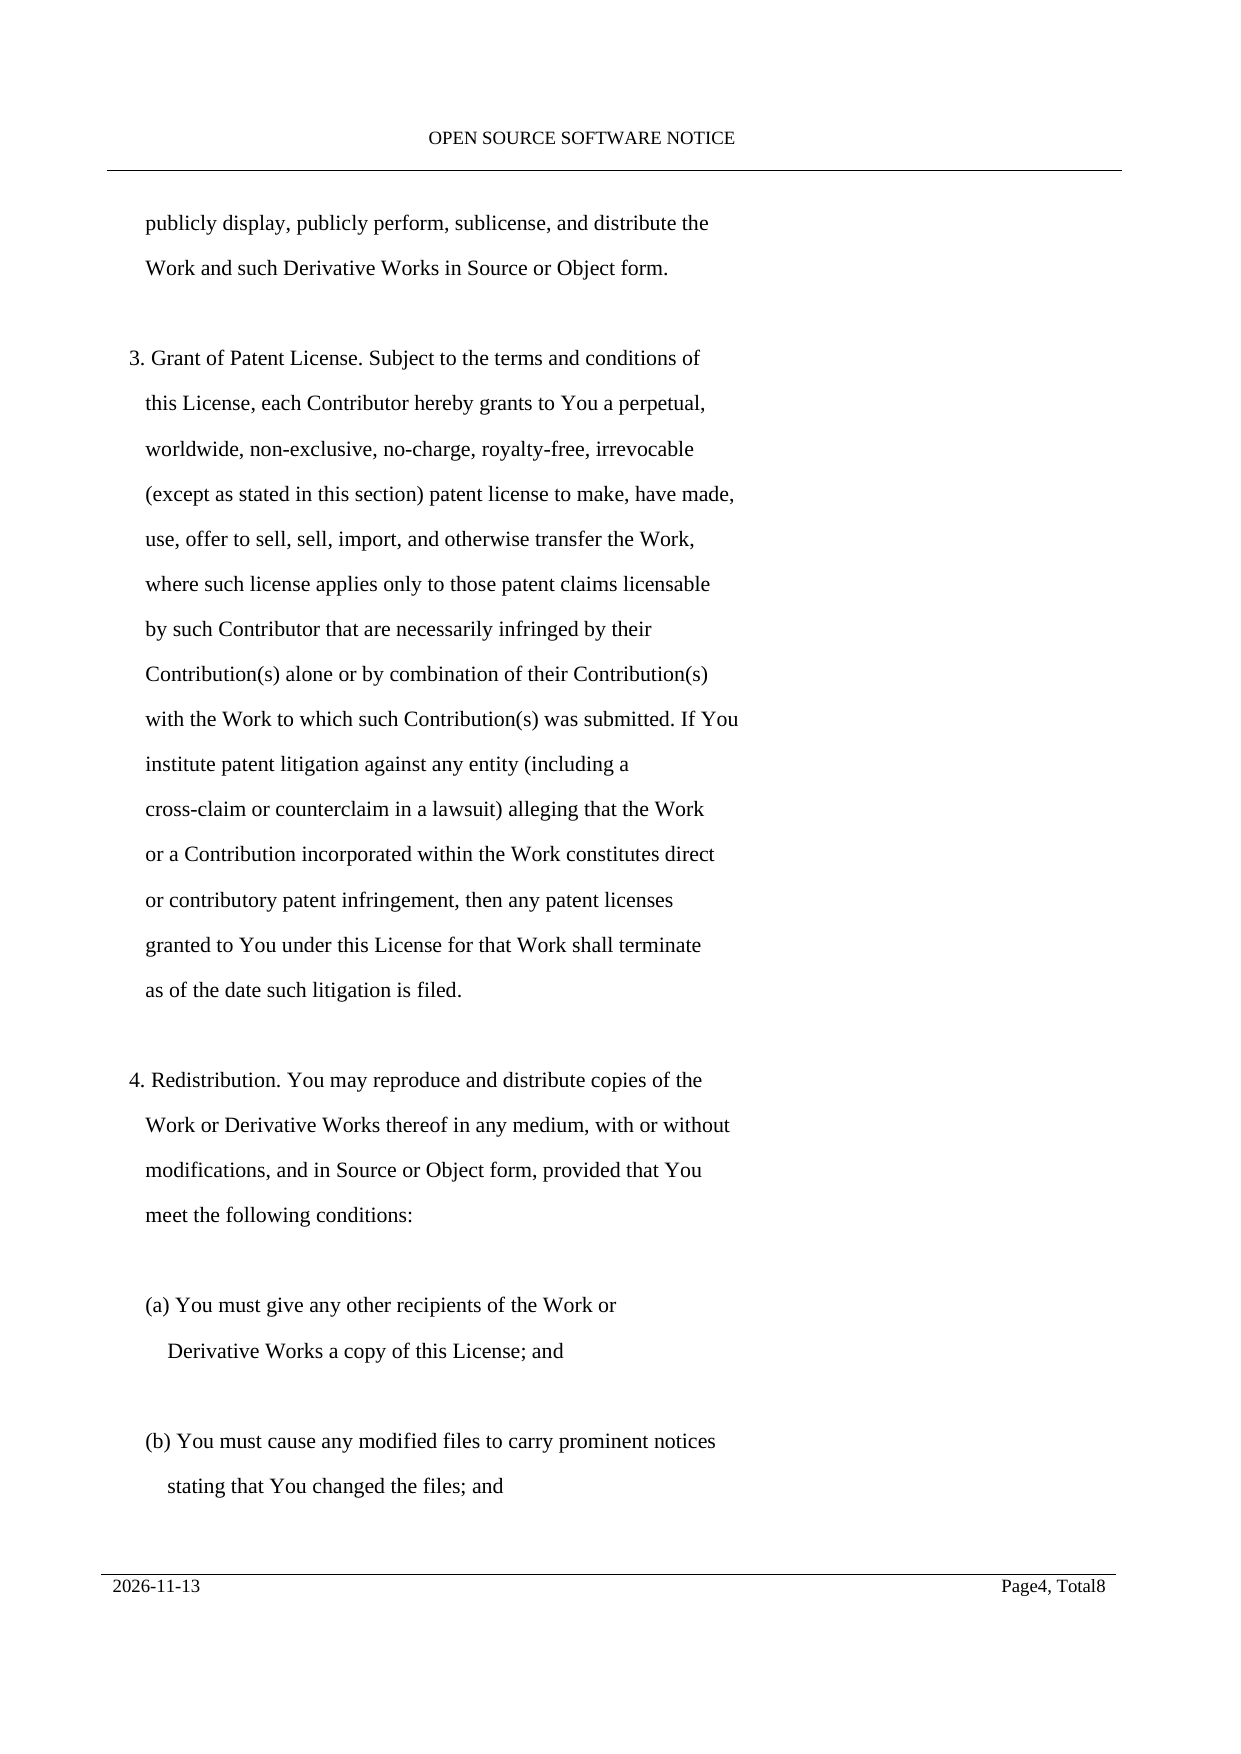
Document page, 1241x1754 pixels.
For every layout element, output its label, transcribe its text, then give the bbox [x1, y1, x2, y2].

text (except as stated in this section) patent license to make, have made, [112, 477, 1128, 509]
text 4. Redistribution. You may reproduce and distribute copies of the [112, 1063, 1128, 1096]
text this License, each Contributor hereby grants to You a perpetual, [112, 387, 1128, 419]
text granted to You under this License for that Work shall terminate [112, 928, 1128, 961]
text modifications, and in Source or Object form, provided that You [112, 1153, 1128, 1186]
text or contributory patent infringement, then any patent licenses [112, 883, 1128, 915]
text with the Work to which such Contribution(s) was submitted. If You [112, 702, 1128, 735]
text cross-claim or counterclaim in a lawsuit) alleging that the Work [112, 793, 1128, 825]
text Work or Derivative Works thereof in any medium, with or without [112, 1108, 1128, 1141]
text publicly display, publicly perform, sublicense, and distribute the [112, 206, 1128, 239]
text (b) You must cause any modified files to carry prominent notices [112, 1424, 1128, 1457]
text 3. Grant of Patent License. Subject to the terms and conditions of [112, 342, 1128, 374]
text Derivative Works a copy of this License; and [112, 1334, 1128, 1366]
text by such Contributor that are necessarily infringed by their [112, 612, 1128, 645]
text Contribution(s) alone or by combination of their Contribution(s) [112, 657, 1128, 690]
text or a Contribution incorporated within the Work constitutes direct [112, 838, 1128, 870]
text where such license applies only to those patent claims licensable [112, 567, 1128, 600]
text as of the date such litigation is filed. [112, 973, 1128, 1006]
text institute patent litigation against any entity (including a [112, 748, 1128, 780]
text worldwide, non-exclusive, no-charge, royalty-free, irrevocable [112, 432, 1128, 464]
text use, offer to sell, sell, import, and otherwise transfer the Work, [112, 522, 1128, 554]
text stating that You changed the files; and [112, 1469, 1128, 1502]
text (a) You must give any other recipients of the Work or [112, 1289, 1128, 1321]
text Work and such Derivative Works in Source or Object form. [112, 251, 1128, 284]
text meet the following conditions: [112, 1199, 1128, 1231]
